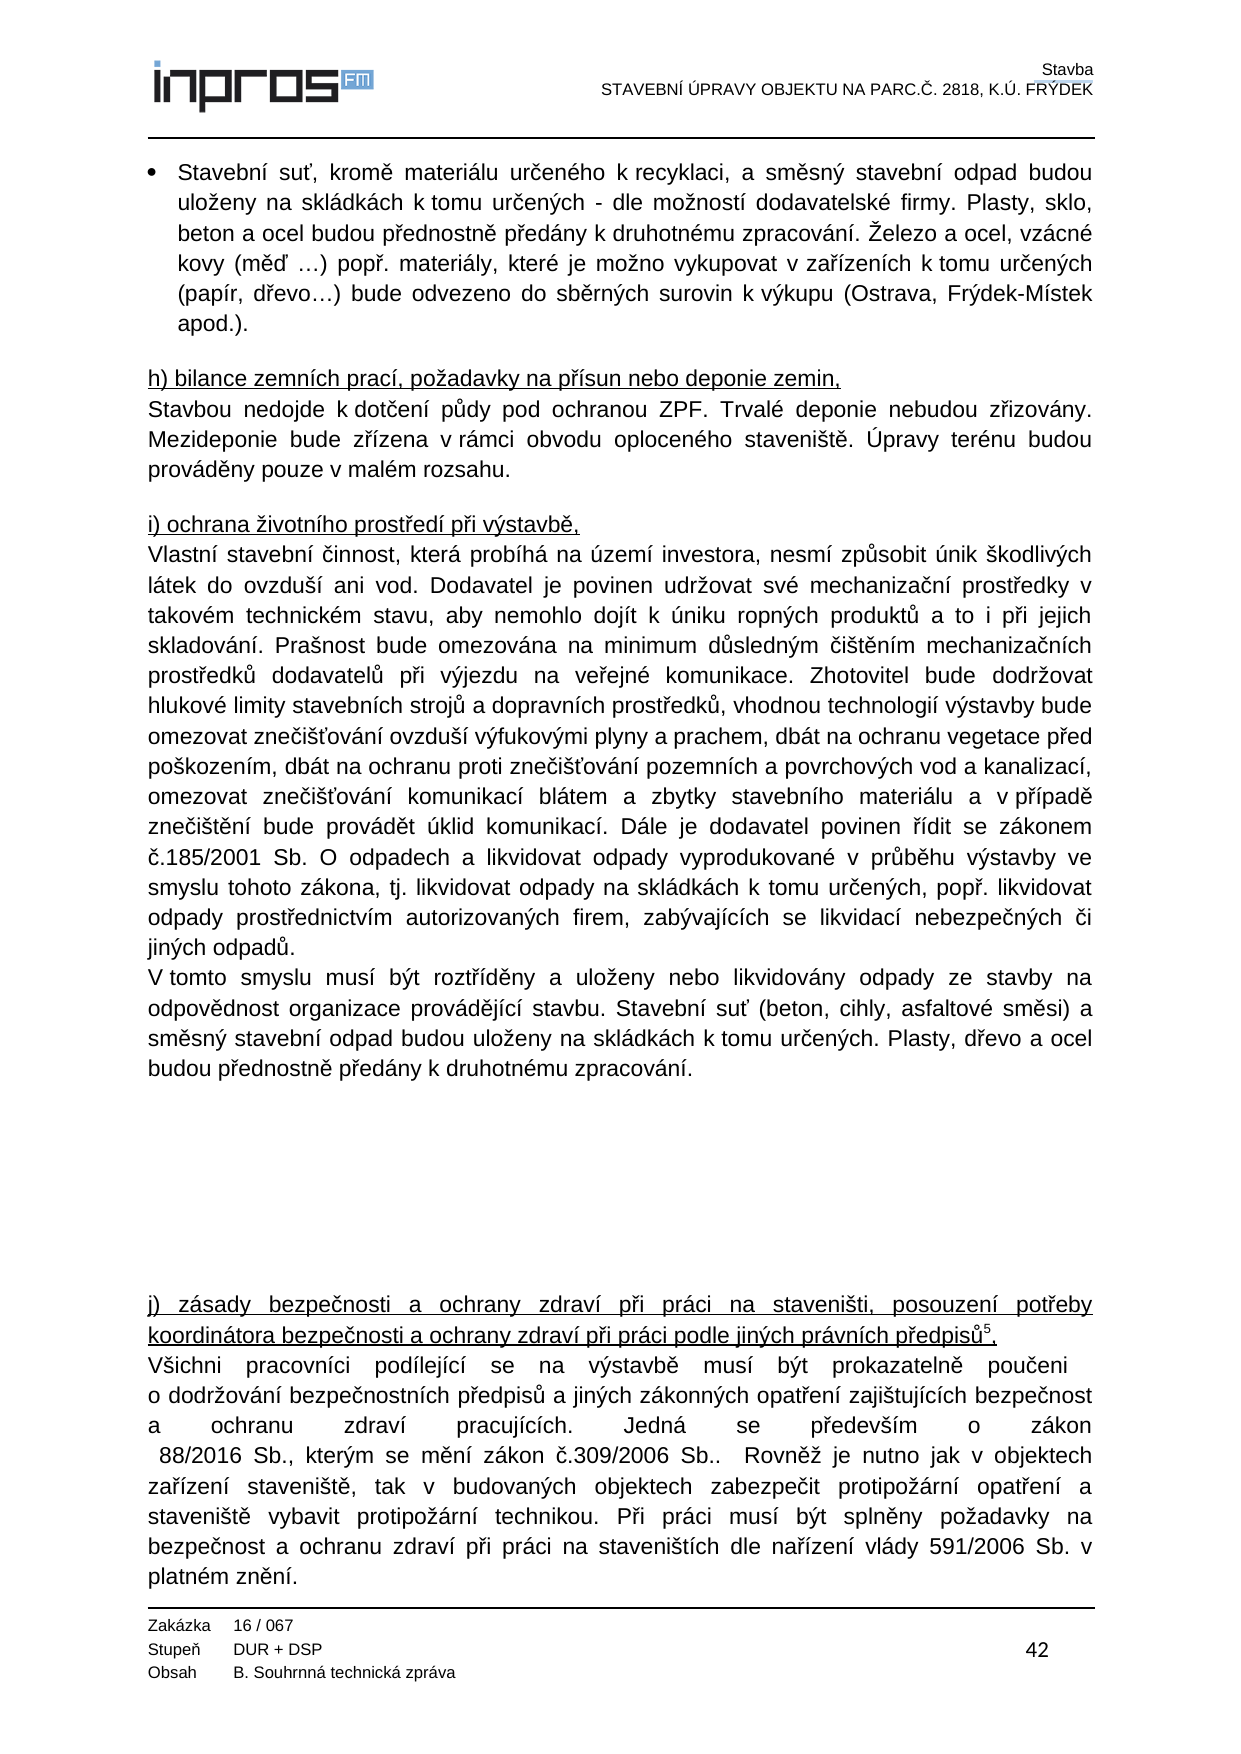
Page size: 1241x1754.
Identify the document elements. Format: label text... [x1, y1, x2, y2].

text V tomto smyslu musí být roztříděny a uloženy nebo likvidovány odpady ze stavby na odpovědnost organizace provádějící stavbu. Stavební suť (beton, cihly, asfaltové směsi) a směsný stavební odpad budou uloženy na skládkách k tomu určených. Plasty, dřevo a ocel budou přednostně předány k druhotnému zpracování. [148, 964, 1093, 1081]
list Stavební suť, kromě materiálu určeného k recyklaci, a směsný stavební odpad budou uloženy na skládkách k tomu určených - dle možností dodavatelské firmy. Plasty, sklo, beton a ocel budou přednostně předány k druhotnému zpracování. Železo a ocel, vzácné kovy (měď …) popř. materiály, které je možno vykupovat v zařízeních k tomu určených (papír, dřevo…) bude odvezeno do sběrných surovin k výkupu (Ostrava, Frýdek-Místek apod.). [148, 159, 1093, 336]
text Stavbou nedojde k dotčení půdy pod ochranou ZPF. Trvalé deponie nebudou zřizovány. Mezideponie bude zřízena v rámci obvodu oploceného staveniště. Úpravy terénu budou prováděny pouze v malém rozsahu. [148, 396, 1093, 482]
text Všichni pracovníci podílející se na výstavbě musí být prokazatelně poučeni o dodržování bezpečnostních předpisů a jiných zákonných opatření zajištujících bezpečnost a ochranu zdraví pracujících. Jedná se především o zákon 88/2016 Sb., kterým se mění zákon č.309/2006 Sb.. Rovněž je nutno jak v objektech zařízení staveniště, tak v budovaných objektech zabezpečit protipožární opatření a staveniště vybavit protipožární technikou. Při práci musí být splněny požadavky na bezpečnost a ochranu zdraví při práci na staveništích dle nařízení vlády 591/2006 Sb. v platném znění. [148, 1352, 1093, 1589]
subtitle i) ochrana životního prostředí při výstavbě, [148, 511, 1093, 537]
subtitle h) bilance zemních prací, požadavky na přísun nebo deponie zemin, [148, 365, 1093, 392]
subtitle j) zásady bezpečnosti a ochrany zdraví při práci na staveništi, posouzení potřeby koordinátora bezpečnosti a ochrany zdraví při práci podle jiných právních předpisů5, [148, 1315, 1093, 1348]
text Vlastní stavební činnost, která probíhá na území investora, nesmí způsobit únik škodlivých látek do ovzduší ani vod. Dodavatel je povinen udržovat své mechanizační prostředky v takovém technickém stavu, aby nemohlo dojít k úniku ropných produktů a to i při jejich skladování. Prašnost bude omezována na minimum důsledným čištěním mechanizačních prostředků dodavatelů při výjezdu na veřejné komunikace. Zhotovitel bude dodržovat hlukové limity stavebních strojů a dopravních prostředků, vhodnou technologií výstavby bude omezovat znečišťování ovzduší výfukovými plyny a prachem, dbát na ochranu vegetace před poškozením, dbát na ochranu proti znečišťování pozemních a povrchových vod a kanalizací, omezovat znečišťování komunikací blátem a zbytky stavebního materiálu a v případě znečištění bude provádět úklid komunikací. Dále je dodavatel povinen řídit se zákonem č.185/2001 Sb. O odpadech a likvidovat odpady vyprodukované v průběhu výstavby ve smyslu tohoto zákona, tj. likvidovat odpady na skládkách k tomu určených, popř. likvidovat odpady prostřednictvím autorizovaných firem, zabývajících se likvidací nebezpečných či jiných odpadů. [148, 541, 1093, 960]
subtitle j) zásady bezpečnosti a ochrany zdraví při práci na staveništi, posouzení potřeby koordinátora bezpečnosti a ochrany zdraví při práci podle jiných právních předpisů5, [148, 1291, 1093, 1314]
picture [143, 58, 383, 114]
